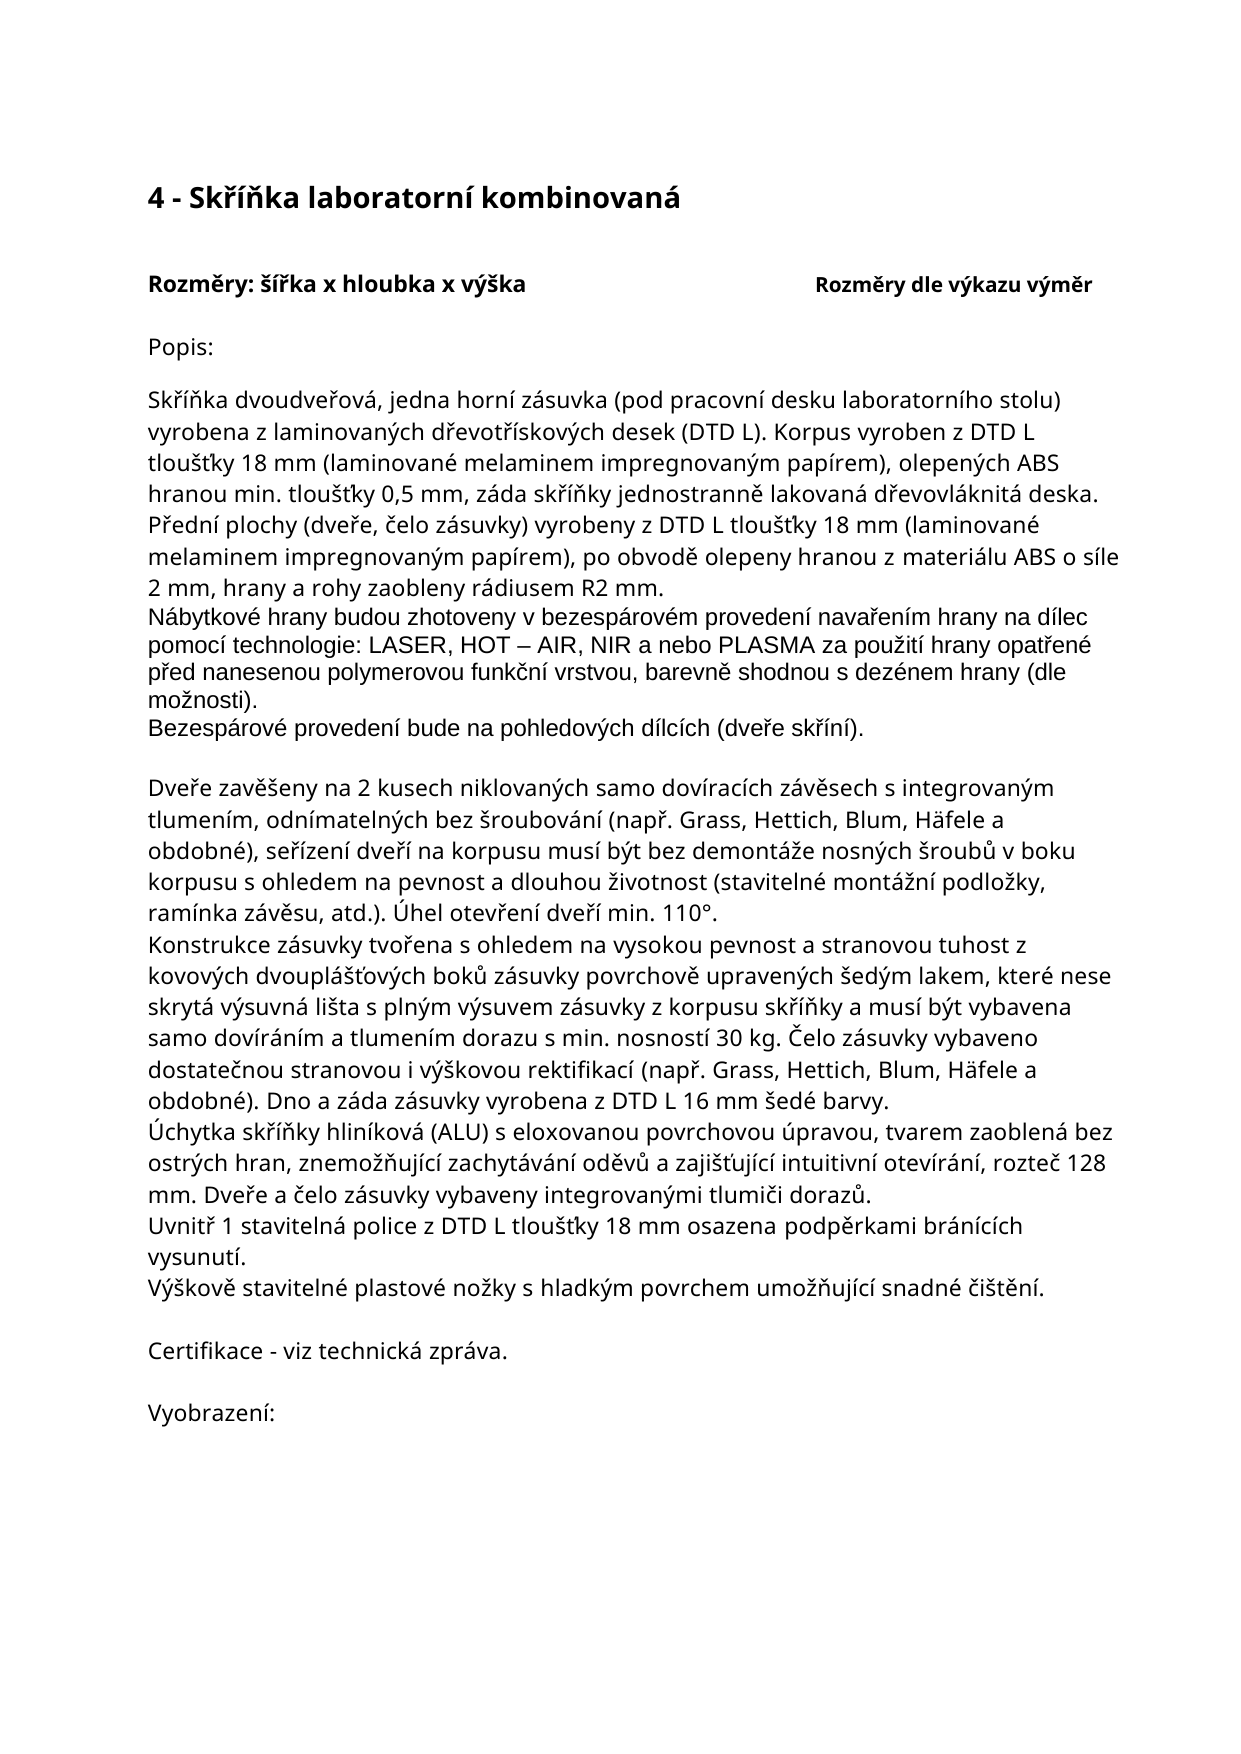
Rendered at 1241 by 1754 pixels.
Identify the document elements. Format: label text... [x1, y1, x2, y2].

text Vyobrazení: [148, 1397, 1122, 1429]
text Nábytkové hrany budou zhotoveny v bezespárovém provedení navařením hrany na dílec pomocí technologie: LASER, HOT – AIR, NIR a nebo PLASMA za použití hrany opatřené před nanesenou polymerovou funkční vrstvou, barevně shodnou s dezénem hrany (dle možnosti). [148, 603, 1122, 713]
text Přední plochy (dveře, čelo zásuvky) vyrobeny z DTD L tloušťky 18 mm (laminované melaminem impregnovaným papírem), po obvodě olepeny hranou z materiálu ABS o síle 2 mm, hrany a rohy zaobleny rádiusem R2 mm. [148, 509, 1122, 603]
text Úchytka skříňky hliníková (ALU) s eloxovanou povrchovou úpravou, tvarem zaoblená bez ostrých hran, znemožňující zachytávání oděvů a zajišťující intuitivní otevírání, rozteč 128 mm. Dveře a čelo zásuvky vybaveny integrovanými tlumiči dorazů. [148, 1116, 1122, 1210]
text 4 - Skříňka laboratorní kombinovaná [148, 177, 1122, 217]
text Výškově stavitelné plastové nožky s hladkým povrchem umožňující snadné čištění. [148, 1272, 1122, 1304]
text Skříňka dvoudveřová, jedna horní zásuvka (pod pracovní desku laboratorního stolu) vyrobena z laminovaných dřevotřískových desek (DTD L). Korpus vyroben z DTD L tloušťky 18 mm (laminované melaminem impregnovaným papírem), olepených ABS hranou min. tloušťky 0,5 mm, záda skříňky jednostranně lakovaná dřevovláknitá deska. [148, 384, 1122, 509]
text Popis: [148, 330, 1122, 362]
text Dveře zavěšeny na 2 kusech niklovaných samo dovíracích závěsech s integrovaným tlumením, odnímatelných bez šroubování (např. Grass, Hettich, Blum, Häfele a obdobné), seřízení dveří na korpusu musí být bez demontáže nosných šroubů v boku korpusu s ohledem na pevnost a dlouhou životnost (stavitelné montážní podložky, ramínka závěsu, atd.). Úhel otevření dveří min. 110°. [148, 772, 1122, 929]
text Konstrukce zásuvky tvořena s ohledem na vysokou pevnost a stranovou tuhost z kovových dvouplášťových boků zásuvky povrchově upravených šedým lakem, které nese skrytá výsuvná lišta s plným výsuvem zásuvky z korpusu skříňky a musí být vybavena samo dovíráním a tlumením dorazu s min. nosností 30 kg. Čelo zásuvky vybaveno dostatečnou stranovou i výškovou rektifikací (např. Grass, Hettich, Blum, Häfele a obdobné). Dno a záda zásuvky vyrobena z DTD L 16 mm šedé barvy. [148, 929, 1122, 1116]
text Certifikace - viz technická zpráva. [148, 1335, 1122, 1366]
text Rozměry: šířka x hloubka x výška Rozměry dle výkazu výměr [148, 268, 1122, 299]
text Uvnitř 1 stavitelná police z DTD L tloušťky 18 mm osazena podpěrkami bránících vysunutí. [148, 1210, 1122, 1272]
text Bezespárové provedení bude na pohledových dílcích (dveře skříní). [148, 713, 1122, 741]
